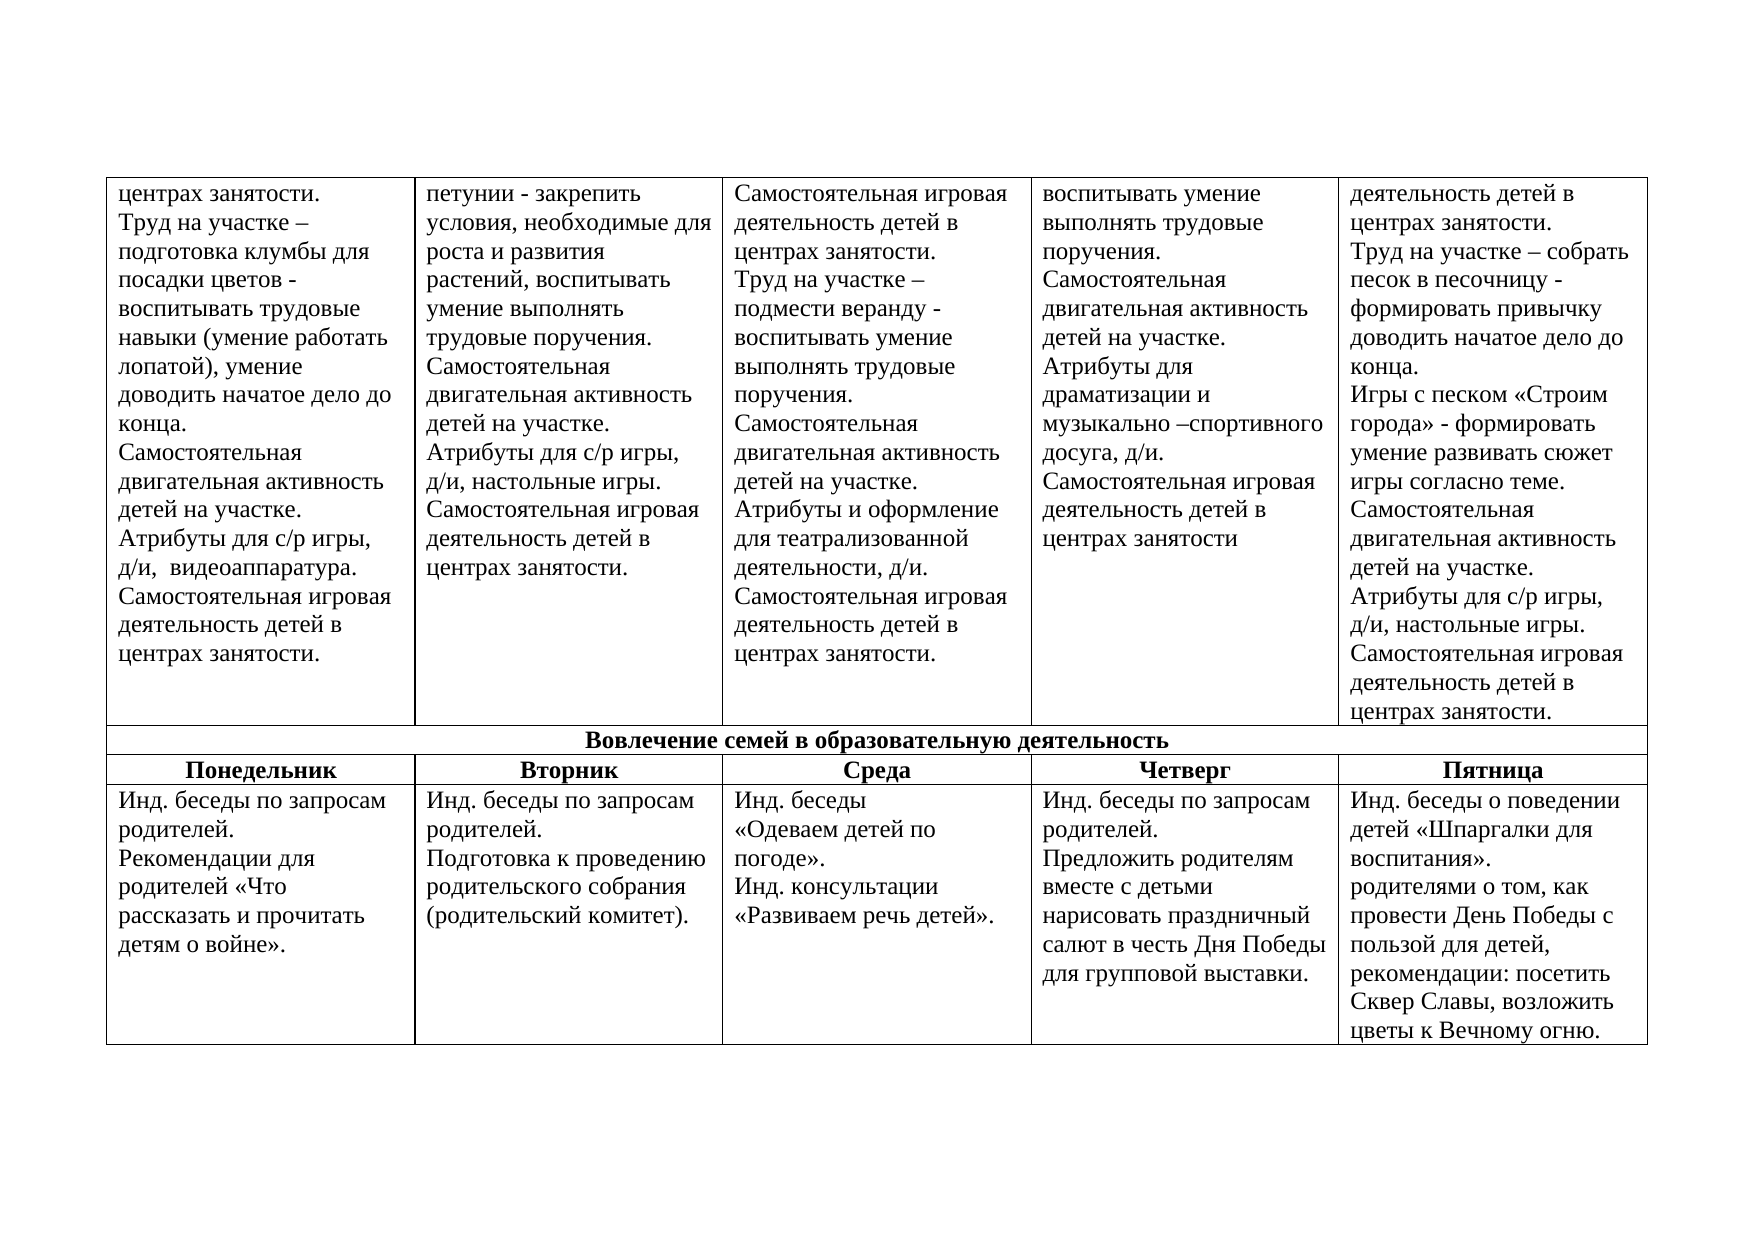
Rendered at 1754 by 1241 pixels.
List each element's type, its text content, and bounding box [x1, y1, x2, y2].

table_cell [107, 178, 414, 724]
table_cell Понедельник [107, 755, 414, 784]
table_cell Вторник [416, 755, 722, 784]
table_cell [1032, 178, 1338, 724]
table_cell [1339, 178, 1647, 724]
table_cell Инд. беседы по запросам родителей. Предложить родителям вместе с детьми нарисовать праздничный салют в честь Дня Победы для групповой выставки. [1032, 785, 1338, 1044]
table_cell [416, 178, 722, 724]
table_cell Инд. беседы «Одеваем детей по погоде». Инд. консультации «Развиваем речь детей». [723, 785, 1031, 1044]
table_cell Среда [723, 755, 1031, 784]
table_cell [723, 178, 1031, 724]
table_cell Четверг [1032, 755, 1338, 784]
table_cell Инд. беседы по запросам родителей. Рекомендации для родителей «Что рассказать и прочитать детям о войне». [107, 785, 414, 1044]
table_cell Вовлечение семей в образовательную деятельность [107, 726, 1647, 754]
table_cell Инд. беседы о поведении детей «Шпаргалки для воспитания». родителями о том, как провести День Победы с пользой для детей, рекомендации: посетить Сквер Славы, возложить цветы к Вечному огню. [1339, 785, 1647, 1044]
table_cell Инд. беседы по запросам родителей. Подготовка к проведению родительского собрания (родительский комитет). [416, 785, 722, 1044]
table_cell Пятница [1339, 755, 1647, 784]
